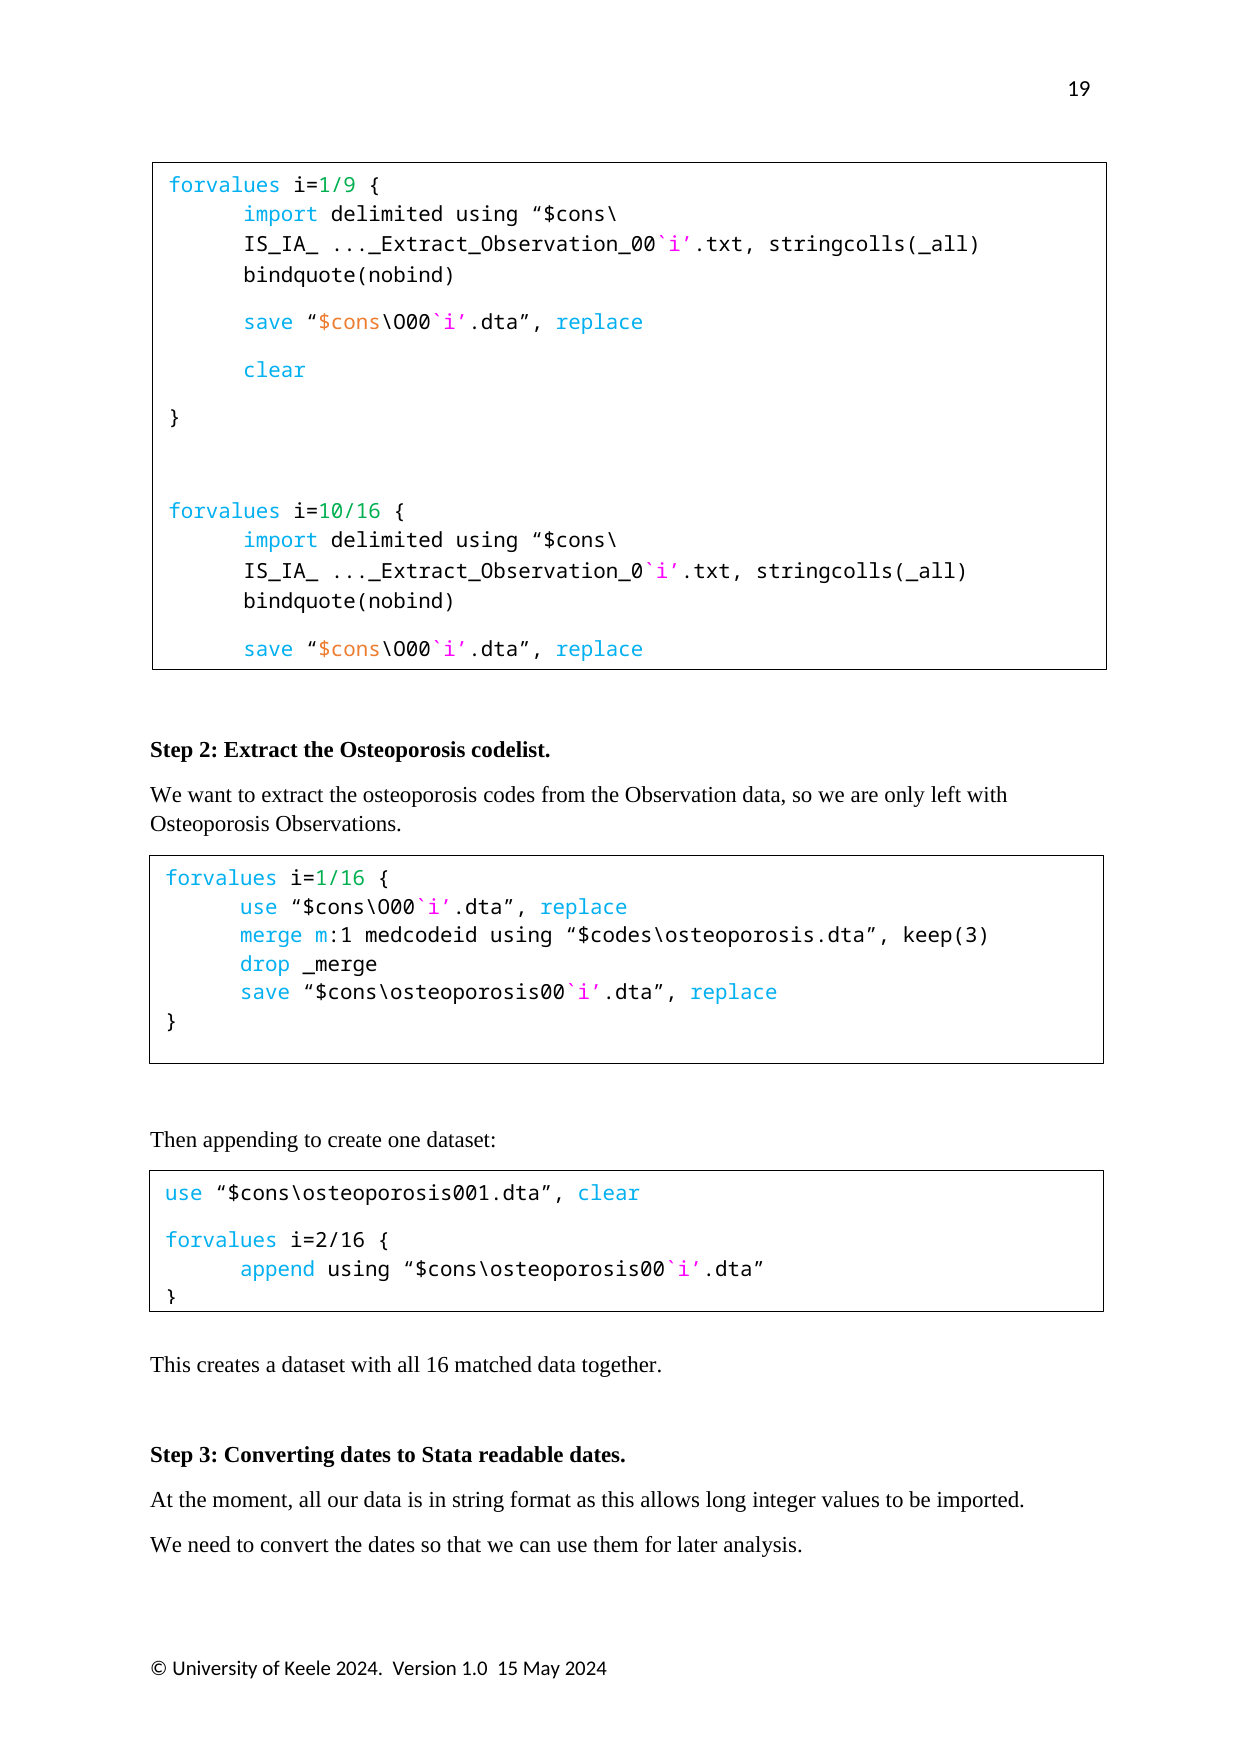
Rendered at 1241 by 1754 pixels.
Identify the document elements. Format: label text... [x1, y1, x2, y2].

text At the moment, all our data is in string format as this allows long integer values to be imported. [150, 1486, 1090, 1513]
text This creates a dataset with all 16 matched data together. [150, 1351, 1090, 1377]
text Then appending to create one dataset: [150, 1126, 1090, 1152]
text Step 3: Converting dates to Stata readable dates. [150, 1441, 1090, 1468]
text Step 2: Extract the Osteoporosis codelist. [150, 736, 1090, 763]
text We want to extract the osteoporosis codes from the Observation data, so we are only left with Osteoporosis Observations. [150, 781, 1090, 836]
text We need to convert the dates so that we can use them for later analysis. [150, 1532, 1090, 1558]
